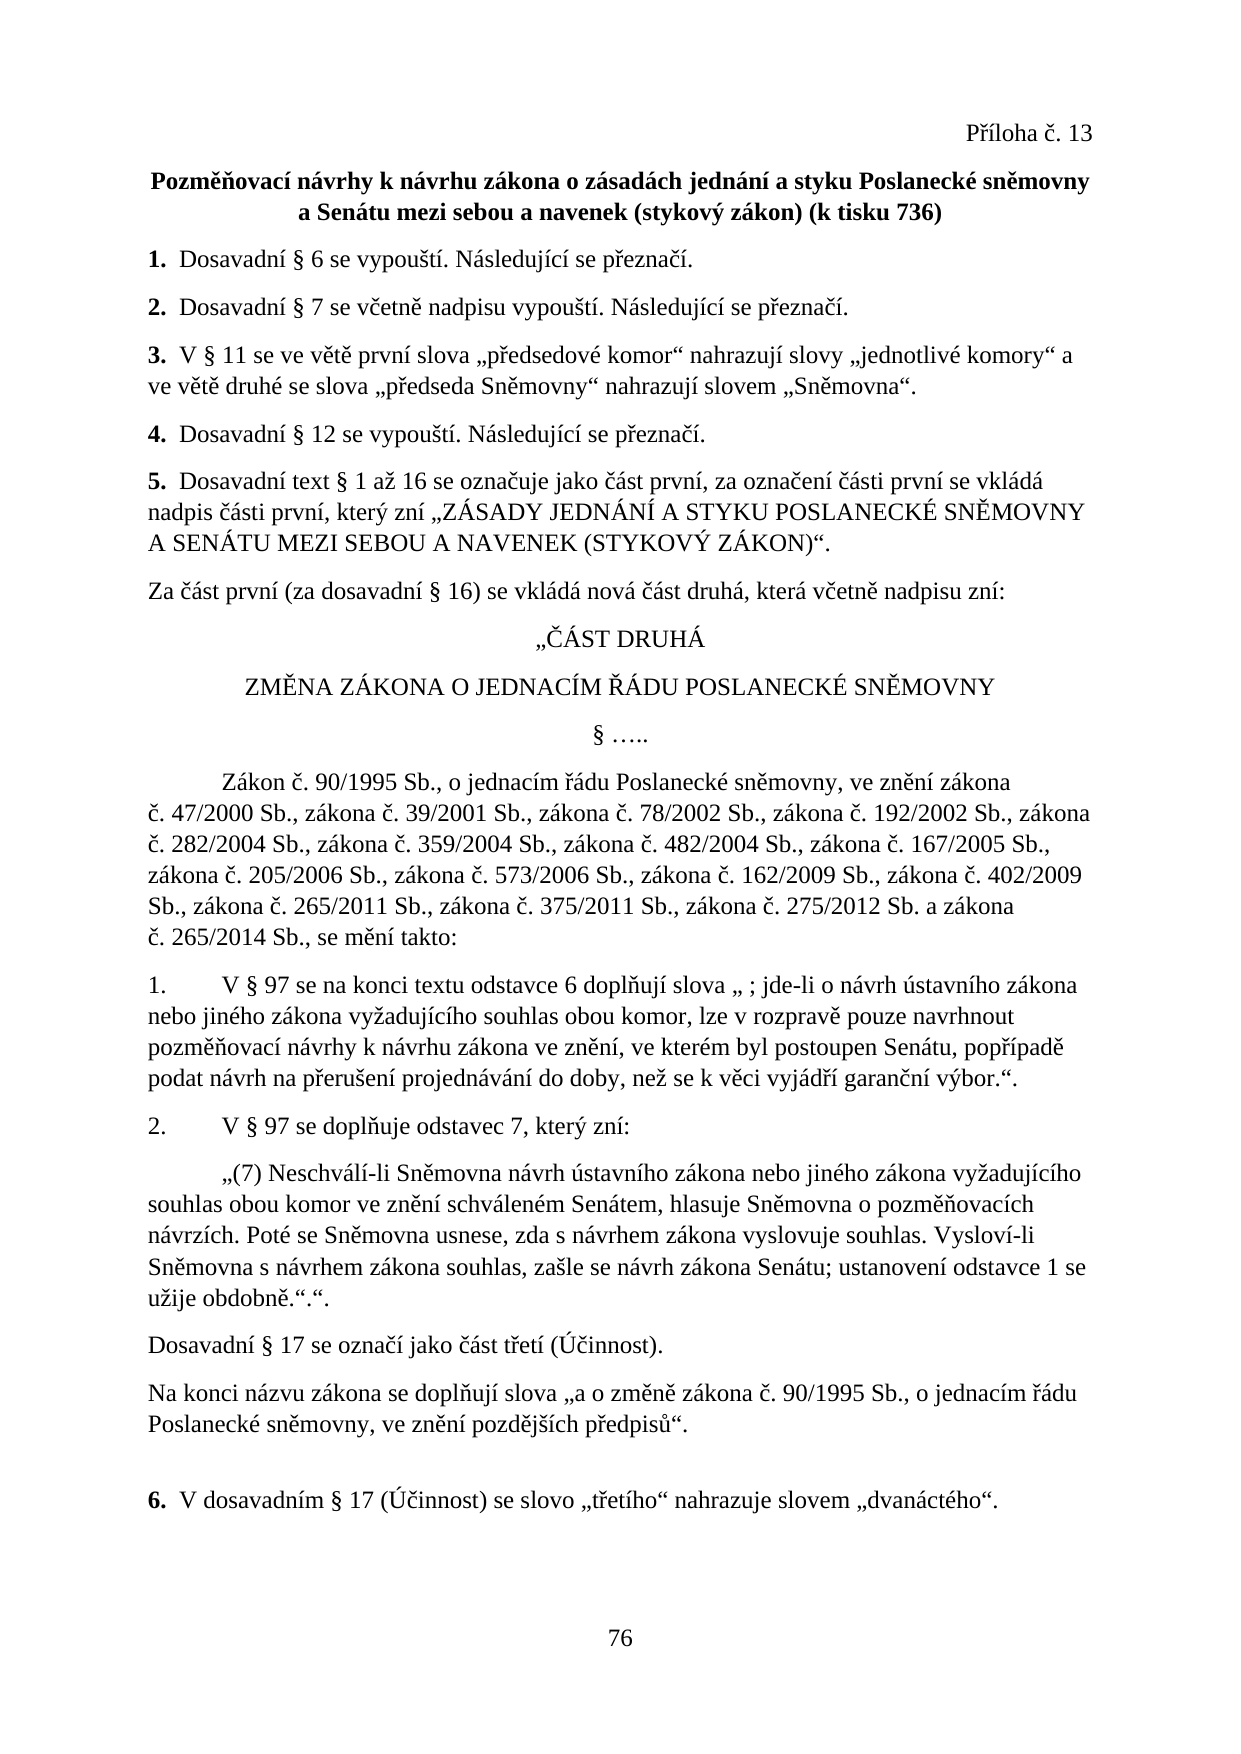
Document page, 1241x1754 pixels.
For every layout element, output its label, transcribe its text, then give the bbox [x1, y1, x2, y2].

text „ČÁST DRUHÁ [148, 624, 1092, 653]
text 5. Dosavadní text § 1 až 16 se označuje jako část první, za označení části první se vkládá nadpis části první, který zní „ZÁSADY JEDNÁNÍ A STYKU POSLANECKÉ SNĚMOVNY A SENÁTU MEZI SEBOU A NAVENEK (STYKOVÝ ZÁKON)“. [148, 466, 1092, 557]
text ZMĚNA ZÁKONA O JEDNACÍM ŘÁDU POSLANECKÉ SNĚMOVNY [148, 672, 1092, 700]
text 1. V § 97 se na konci textu odstavce 6 doplňují slova „ ; jde-li o návrh ústavního zákona nebo jiného zákona vyžadujícího souhlas obou komor, lze v rozpravě pouze navrhnout pozměňovací návrhy k návrhu zákona ve znění, ve kterém byl postoupen Senátu, popřípadě podat návrh na přerušení projednávání do doby, než se k věci vyjádří garanční výbor.“. [148, 970, 1092, 1092]
text Zákon č. 90/1995 Sb., o jednacím řádu Poslanecké sněmovny, ve znění zákona č. 47/2000 Sb., zákona č. 39/2001 Sb., zákona č. 78/2002 Sb., zákona č. 192/2002 Sb., zákona č. 282/2004 Sb., zákona č. 359/2004 Sb., zákona č. 482/2004 Sb., zákona č. 167/2005 Sb., zákona č. 205/2006 Sb., zákona č. 573/2006 Sb., zákona č. 162/2009 Sb., zákona č. 402/2009 Sb., zákona č. 265/2011 Sb., zákona č. 375/2011 Sb., zákona č. 275/2012 Sb. a zákona č. 265/2014 Sb., se mění takto: [148, 767, 1092, 951]
text 6. V dosavadním § 17 (Účinnost) se slovo „třetího“ nahrazuje slovem „dvanáctého“. [148, 1485, 1092, 1514]
text Za část první (za dosavadní § 16) se vkládá nová část druhá, která včetně nadpisu zní: [148, 576, 1092, 605]
text 3. V § 11 se ve větě první slova „předsedové komor“ nahrazují slovy „jednotlivé komory“ a ve větě druhé se slova „předseda Sněmovny“ nahrazují slovem „Sněmovna“. [148, 340, 1092, 400]
text Pozměňovací návrhy k návrhu zákona o zásadách jednání a styku Poslanecké sněmovny a Senátu mezi sebou a navenek (stykový zákon) (k tisku 736) [148, 166, 1092, 226]
text 2. Dosavadní § 7 se včetně nadpisu vypouští. Následující se přeznačí. [148, 292, 1092, 321]
text Dosavadní § 17 se označí jako část třetí (Účinnost). [148, 1330, 1092, 1359]
text § ….. [148, 719, 1092, 748]
text 1. Dosavadní § 6 se vypouští. Následující se přeznačí. [148, 244, 1092, 273]
text 4. Dosavadní § 12 se vypouští. Následující se přeznačí. [148, 419, 1092, 447]
text 2. V § 97 se doplňuje odstavec 7, který zní: [148, 1111, 1092, 1139]
text „(7) Neschválí-li Sněmovna návrh ústavního zákona nebo jiného zákona vyžadujícího souhlas obou komor ve znění schváleném Senátem, hlasuje Sněmovna o pozměňovacích návrzích. Poté se Sněmovna usnese, zda s návrhem zákona vyslovuje souhlas. Vysloví-li Sněmovna s návrhem zákona souhlas, zašle se návrh zákona Senátu; ustanovení odstavce 1 se užije obdobně.“.“. [148, 1158, 1092, 1311]
text Příloha č. 13 [148, 118, 1092, 147]
text Na konci názvu zákona se doplňují slova „a o změně zákona č. 90/1995 Sb., o jednacím řádu Poslanecké sněmovny, ve znění pozdějších předpisů“. [148, 1378, 1092, 1438]
